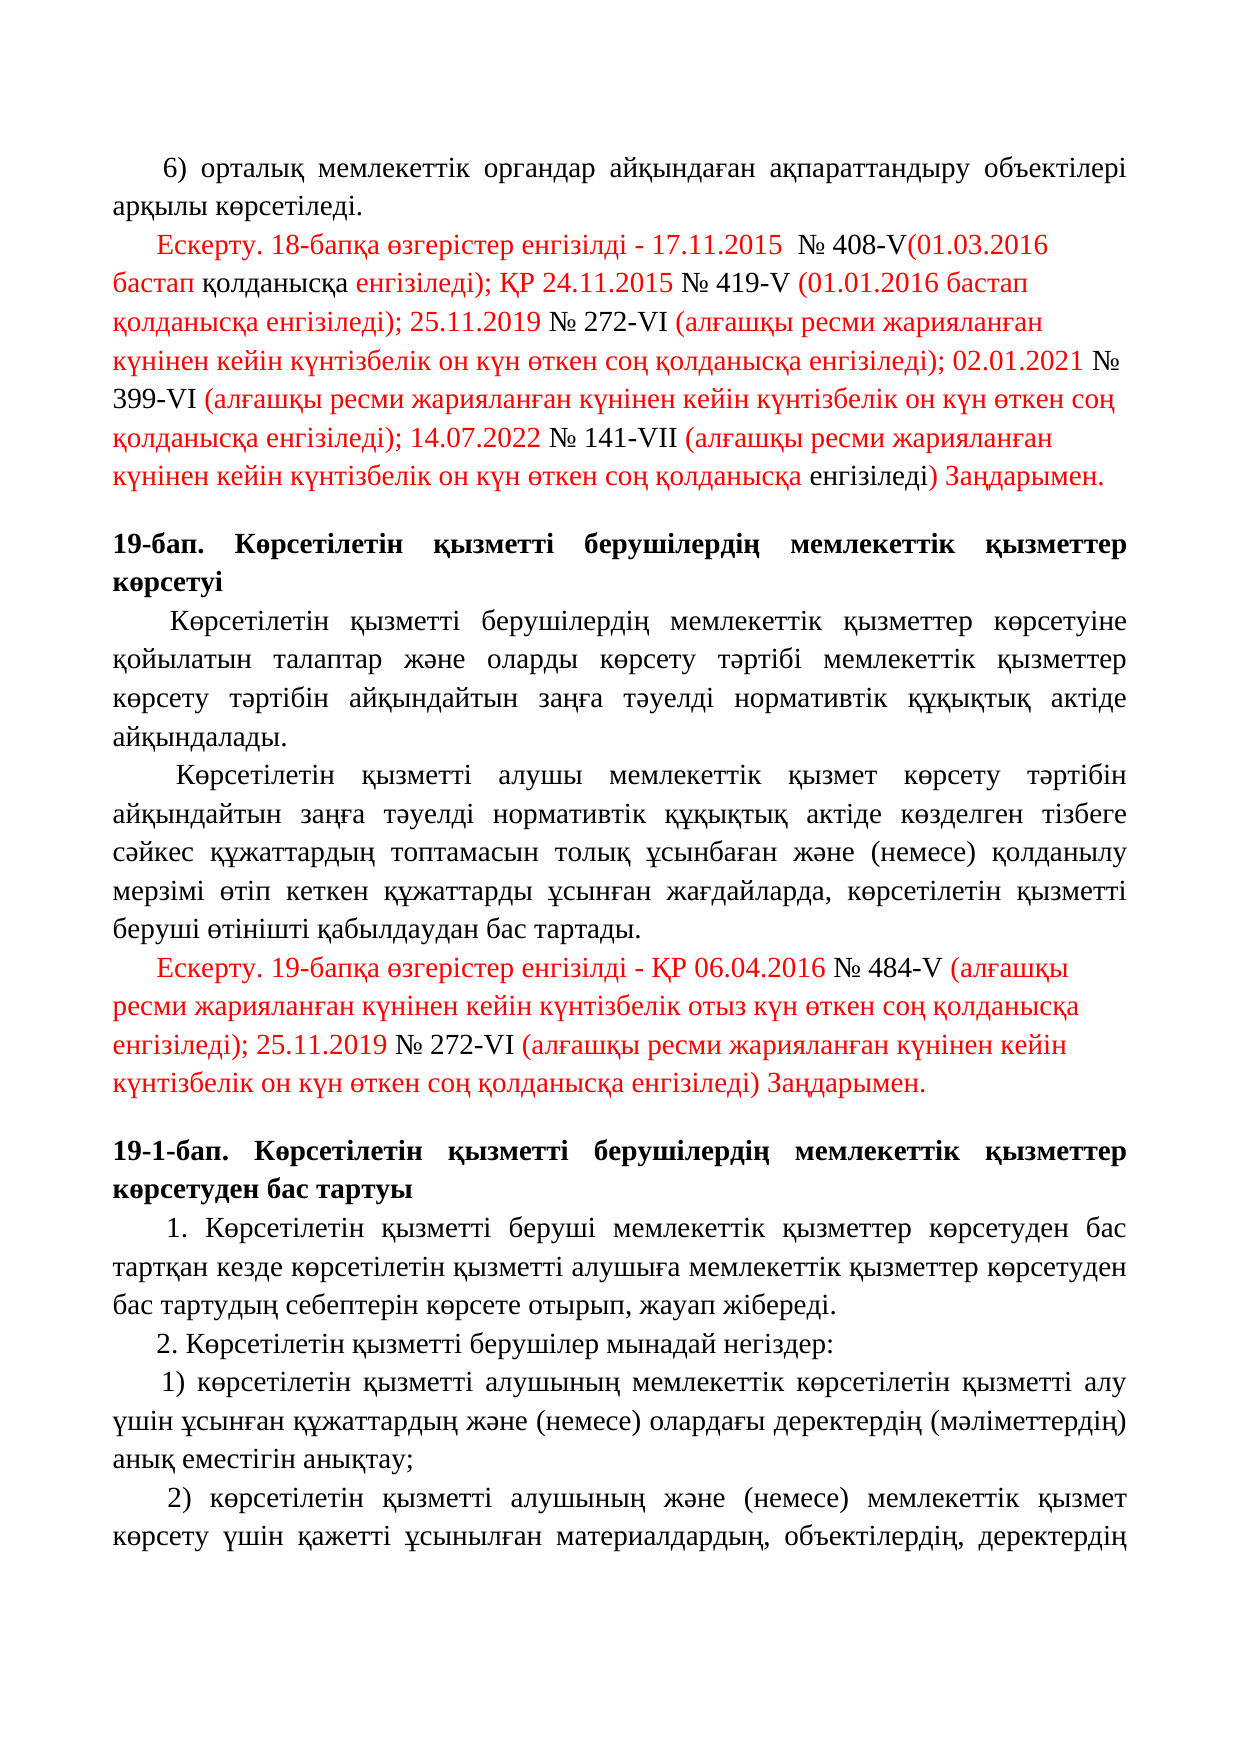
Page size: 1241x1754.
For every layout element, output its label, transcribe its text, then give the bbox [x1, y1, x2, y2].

text 6) орталық мемлекеттік органдар айқындаған ақпараттандыру объектілері арқылы көрсетіледі. [112, 150, 1128, 222]
text Көрсетілетін қызметті алушы мемлекеттік қызмет көрсету тәртібін айқындайтын заңға тәуелді нормативтік құқықтық актіде көзделген тізбеге сәйкес құжаттардың топтамасын толық ұсынбаған және (немесе) қолданылу мерзімі өтіп кеткен құжаттарды ұсынған жағдайларда, көрсетілетін қызметті беруші өтінішті қабылдаудан бас тартады. [112, 757, 1128, 945]
text Ескерту. 18-бапқа өзгерістер енгізілді - 17.11.2015 № 408-V(01.03.2016 бастап қолданысқа енгізіледі); ҚР 24.11.2015 № 419-V (01.01.2016 бастап қолданысқа енгізіледі); 25.11.2019 № 272-VI (алғашқы ресми жарияланған күнінен кейін күнтізбелік он күн өткен соң қолданысқа енгізіледі); 02.01.2021 № 399-VI (алғашқы ресми жарияланған күнінен кейін күнтізбелік он күн өткен соң қолданысқа енгізіледі); 14.07.2022 № 141-VII (алғашқы ресми жарияланған күнінен кейін күнтізбелік он күн өткен соң қолданысқа енгізіледі) Заңдарымен. [112, 227, 1128, 522]
text 1. Көрсетілетін қызметті беруші мемлекеттік қызметтер көрсетуден бас тартқан кезде көрсетілетін қызметті алушыға мемлекеттік қызметтер көрсетуден бас тартудың себептерін көрсете отырып, жауап жібереді. [112, 1210, 1128, 1321]
text 1) көрсетілетін қызметті алушының мемлекеттік көрсетілетін қызметті алу үшін ұсынған құжаттардың және (немесе) олардағы деректердің (мәліметтердің) анық еместігін анықтау; [112, 1364, 1128, 1475]
text 19-бап. Көрсетілетін қызметті берушілердің мемлекеттік қызметтер көрсетуі [112, 526, 1128, 598]
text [112, 1480, 1128, 1552]
text Ескерту. 19-бапқа өзгерістер енгізілді - ҚР 06.04.2016 № 484-V (алғашқы ресми жарияланған күнінен кейін күнтізбелік отыз күн өткен соң қолданысқа енгізіледі); 25.11.2019 № 272-VI (алғашқы ресми жарияланған күнінен кейін күнтізбелік он күн өткен соң қолданысқа енгізіледі) Заңдарымен. [112, 950, 1128, 1129]
text 19-1-бап. Көрсетілетін қызметті берушілердің мемлекеттік қызметтер көрсетуден бас тартуы [112, 1133, 1128, 1205]
text Көрсетілетін қызметті берушілердің мемлекеттік қызметтер көрсетуіне қойылатын талаптар және оларды көрсету тәртібі мемлекеттік қызметтер көрсету тәртібін айқындайтын заңға тәуелді нормативтік құқықтық актіде айқындалады. [112, 603, 1128, 752]
text 2. Көрсетілетін қызметті берушілер мынадай негіздер: [112, 1326, 1128, 1359]
